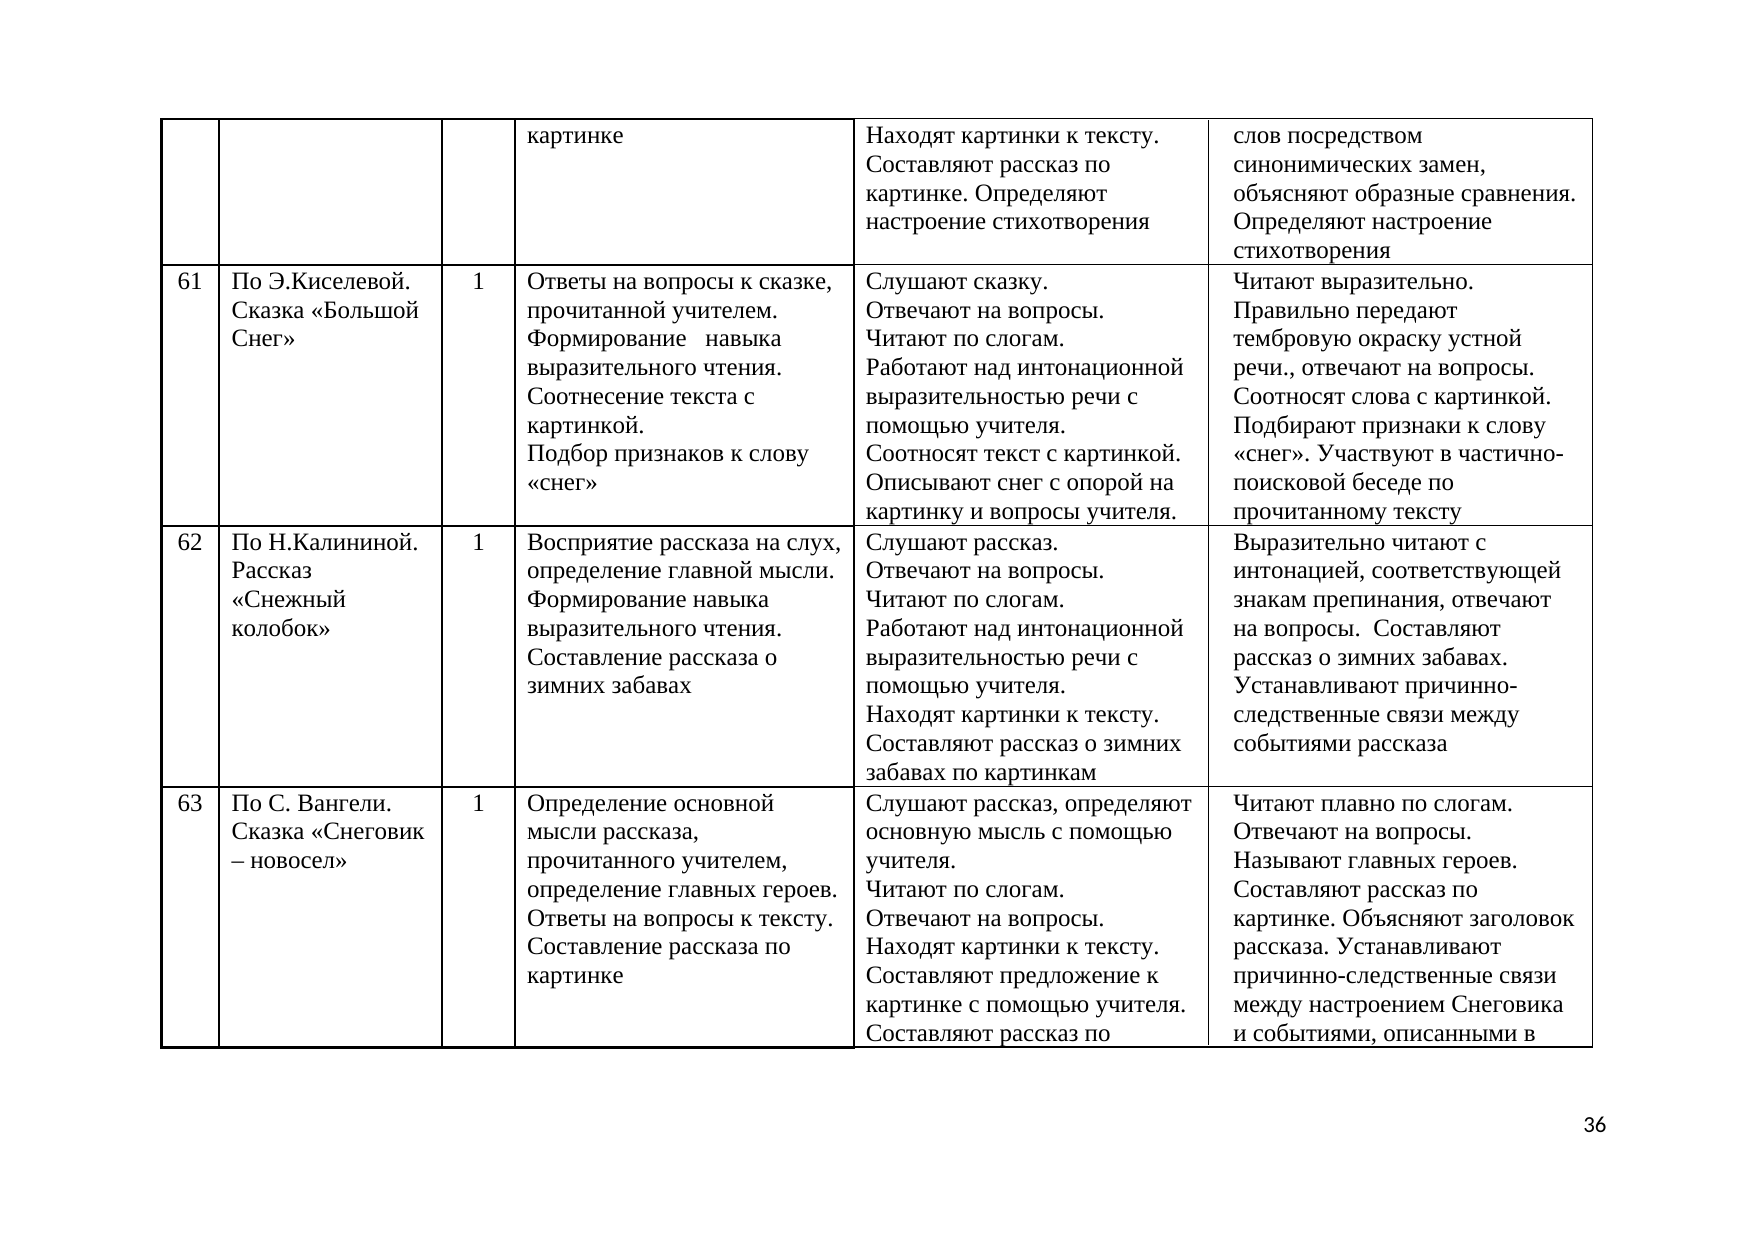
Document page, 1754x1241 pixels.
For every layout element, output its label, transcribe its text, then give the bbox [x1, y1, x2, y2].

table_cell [220, 788, 441, 1046]
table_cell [855, 119, 1209, 264]
table_cell 1 [443, 788, 514, 1046]
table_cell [516, 120, 853, 264]
table_cell Ответы на вопросы к сказке, прочитанной учителем. Формирование навыка выразительного чтения. Соотнесение текста с картинкой. Подбор признаков к слову «снег» [516, 266, 853, 525]
table_cell 61 [163, 266, 218, 525]
table_cell По Н.Калининой. Рассказ «Снежный колобок» [220, 527, 441, 786]
table_cell Восприятие рассказа на слух, определение главной мысли. Формирование навыка выразительного чтения. Составление рассказа о зимних забавах [516, 527, 853, 786]
table_cell 1 [443, 120, 514, 264]
table_cell Слушают сказку. Отвечают на вопросы. Читают по слогам. Работают над интонационной выразительностью речи с помощью учителя. Соотносят текст с картинкой. Описывают снег с опорой на картинку и вопросы учителя. [855, 265, 1208, 525]
table_cell Выразительно читают с интонацией, соответствующей знакам препинания, отвечают на вопросы. Составляют рассказ о зимних забавах. Устанавливают причинно-следственные связи между событиями рассказа [1209, 526, 1592, 786]
table_cell Слушают рассказ. Отвечают на вопросы. Читают по слогам. Работают над интонационной выразительностью речи с помощью учителя. Находят картинки к тексту. Составляют рассказ о зимних забавах по картинкам [855, 526, 1208, 786]
table_cell 1 [443, 266, 514, 525]
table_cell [855, 787, 1209, 1046]
table_cell 62 [163, 527, 218, 786]
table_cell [1209, 119, 1592, 264]
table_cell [1209, 787, 1592, 1046]
table_cell 63 [163, 788, 218, 1046]
table_cell 1 [443, 527, 514, 786]
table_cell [516, 788, 853, 1046]
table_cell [220, 120, 441, 264]
table_cell Читают выразительно. Правильно передают тембровую окраску устной речи., отвечают на вопросы. Соотносят слова с картинкой. Подбирают признаки к слову «снег». Участвуют в частично-поисковой беседе по прочитанному тексту [1209, 265, 1592, 525]
table_cell По Э.Киселевой. Сказка «Большой Снег» [220, 266, 441, 525]
table_cell 60 [163, 120, 218, 264]
